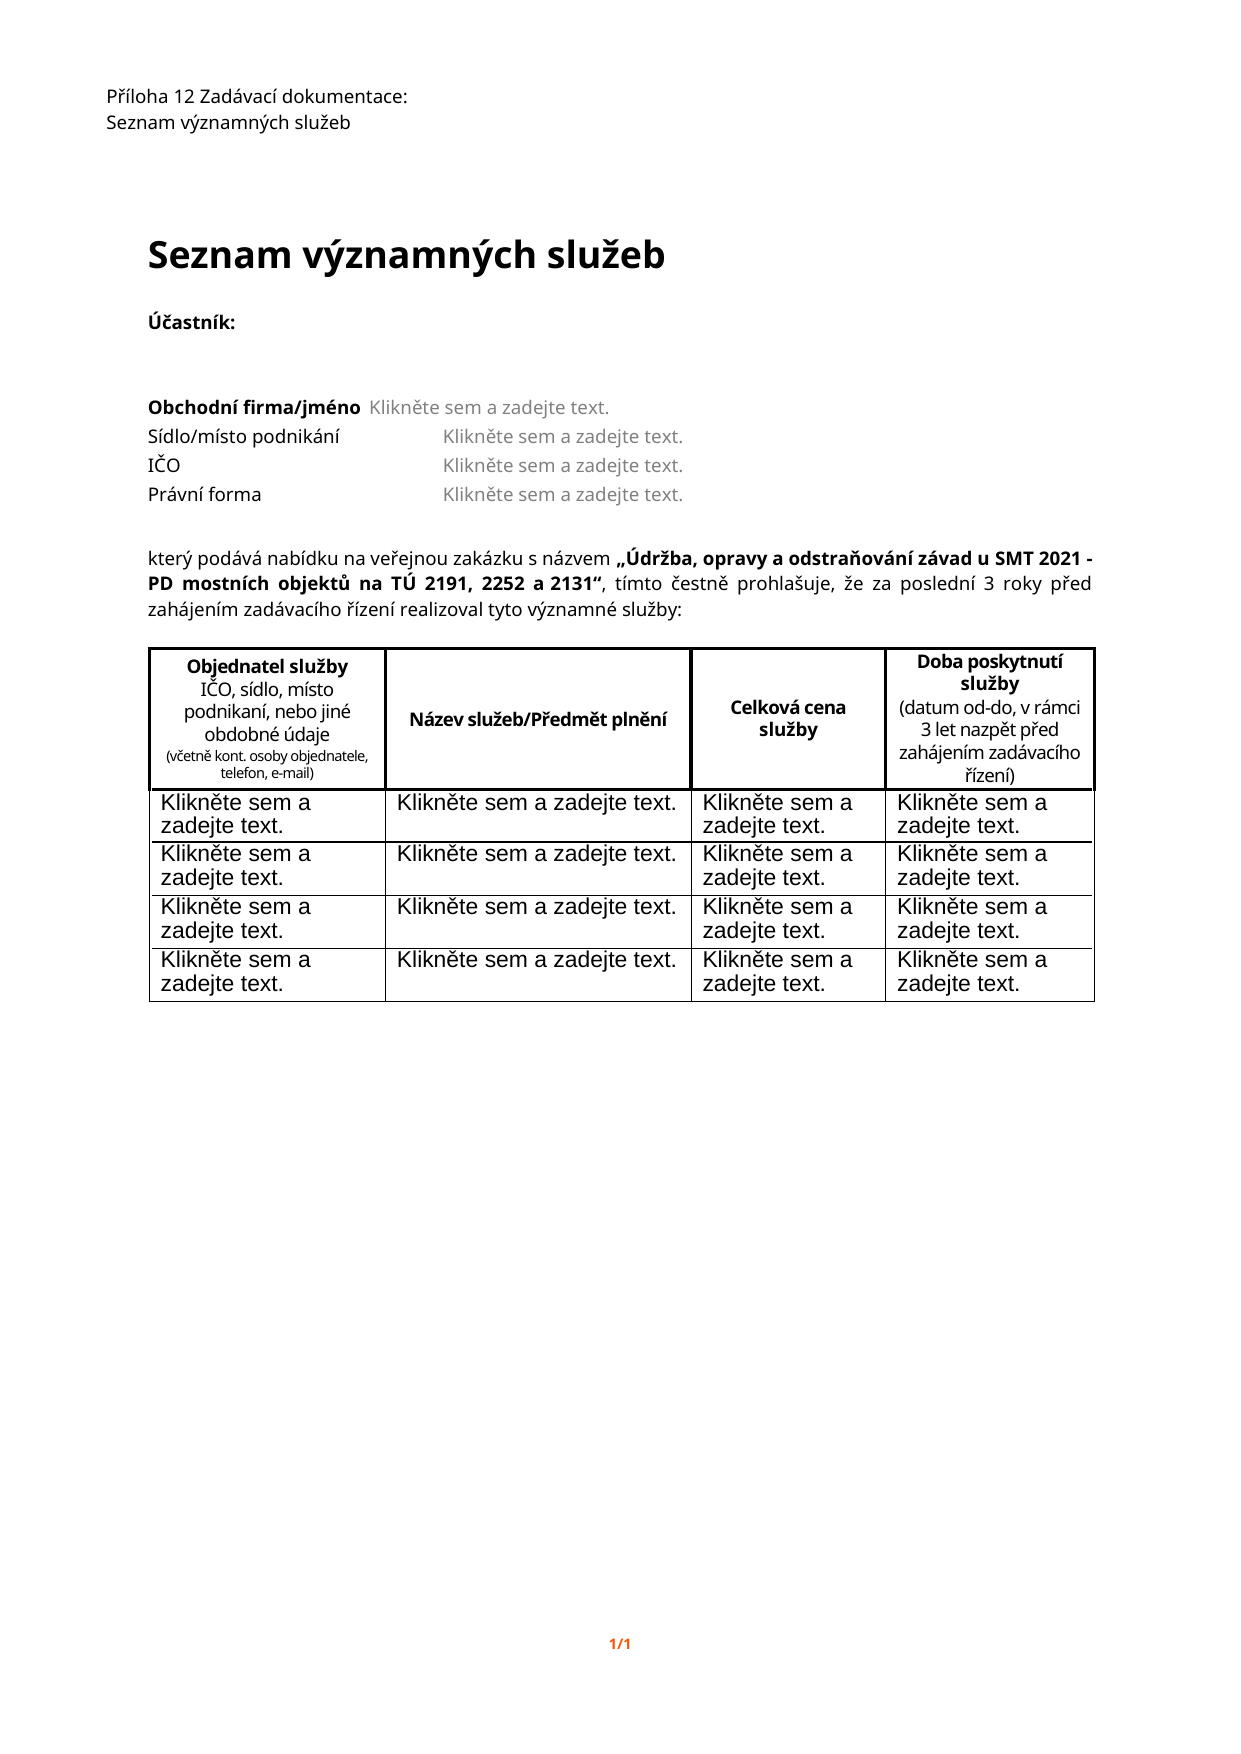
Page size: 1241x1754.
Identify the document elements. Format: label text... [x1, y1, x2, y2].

table_header Objednatel služby IČO, sídlo, místo podnikaní, nebo jiné obdobné údaje (včetně kont. osoby objednatele, telefon, e-mail) [151, 650, 384, 788]
text IČO [148, 449, 1093, 478]
text Účastník: [148, 304, 1093, 335]
text Právní forma [148, 478, 1093, 507]
table_header Název služeb/Předmět plnění [387, 650, 689, 788]
text Sídlo/místo podnikání [148, 420, 1093, 449]
title Seznam významných služeb [148, 228, 1093, 279]
text který podává nabídku na veřejnou zakázku s názvem „Údržba, opravy a odstraňování závad u SMT 2021 - PD mostních objektů na TÚ 2191, 2252 a 2131“, tímto čestně prohlašuje, že za poslední 3 roky před zahájením zadávacího řízení realizoval tyto významné služby: [148, 545, 1093, 622]
text Obchodní firma/jméno [148, 391, 1093, 420]
table_header Doba poskytnutí služby (datum od-do, v rámci 3 let nazpět před zahájením zadávacího řízení) [887, 650, 1093, 788]
table_header Celková cena služby [693, 650, 884, 788]
